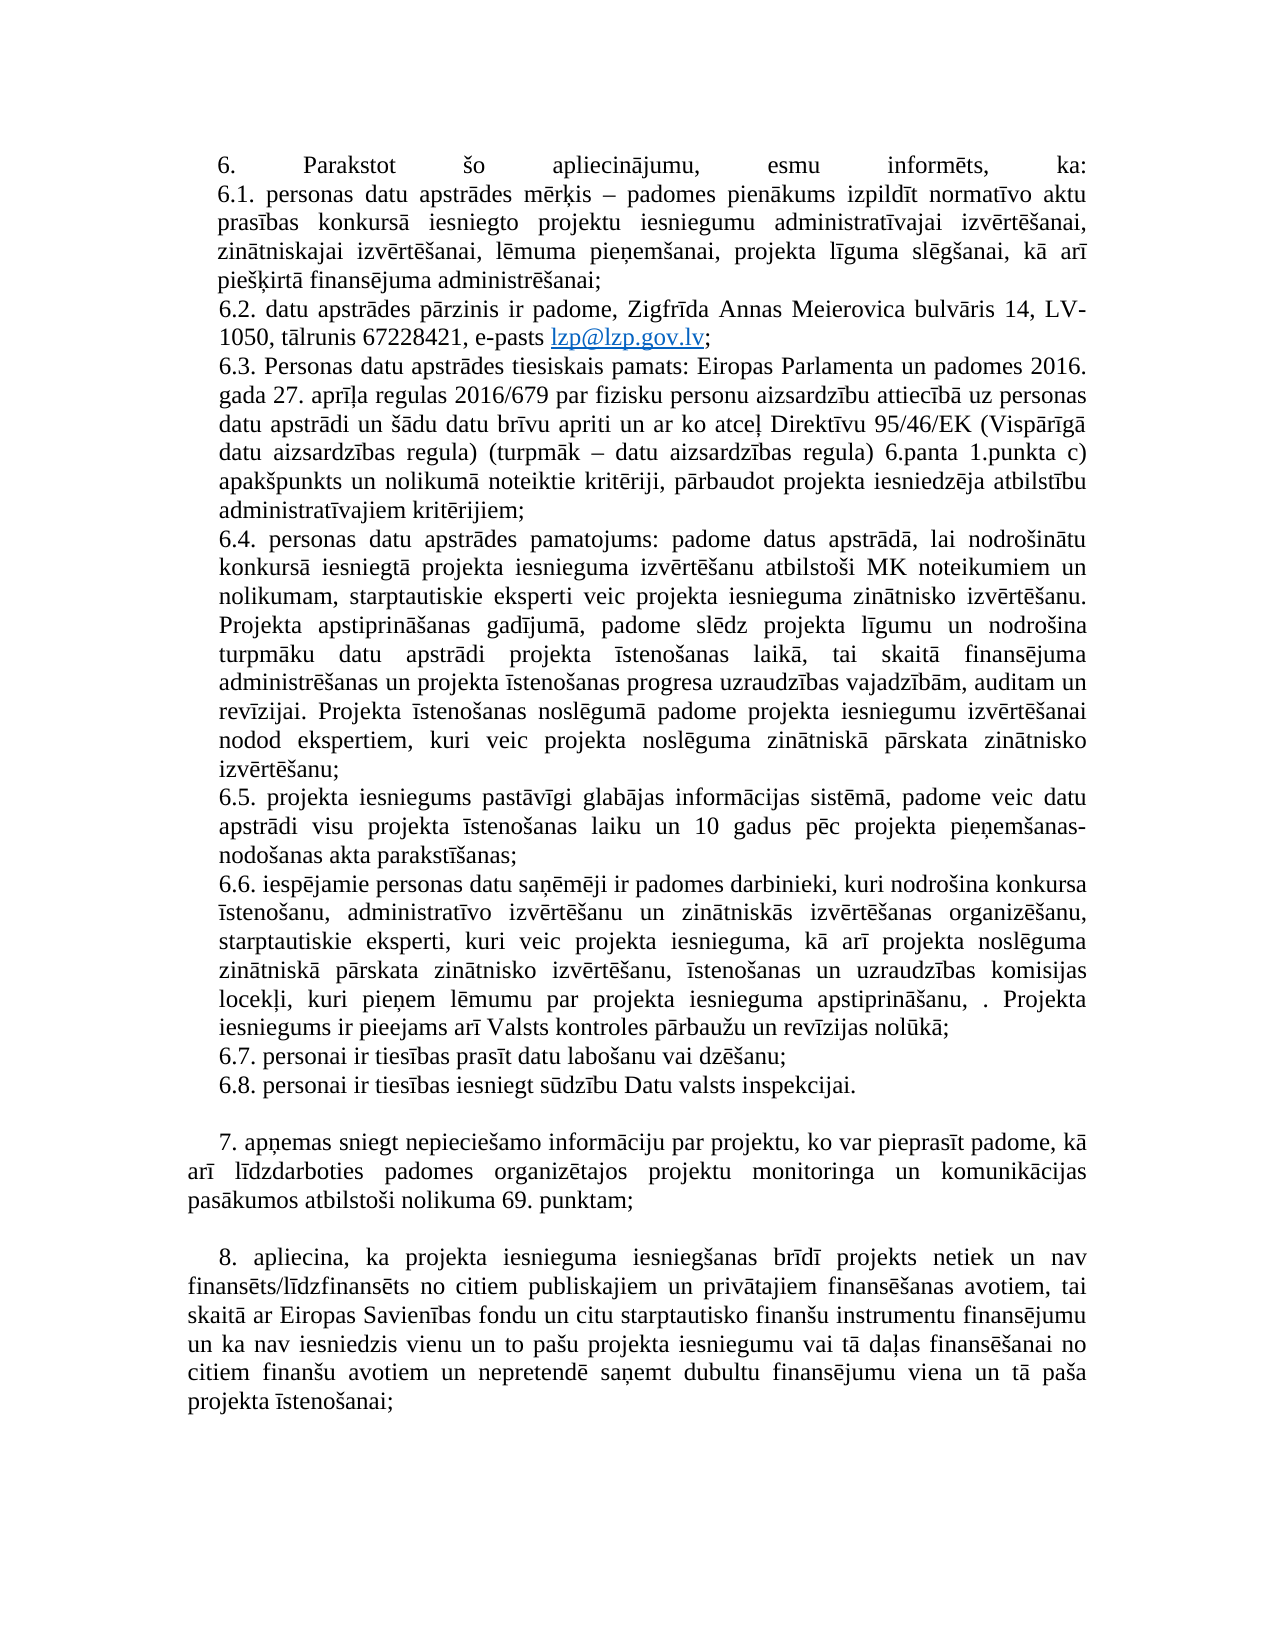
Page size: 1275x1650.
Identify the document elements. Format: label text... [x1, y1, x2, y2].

text 6.3. Personas datu apstrādes tiesiskais pamats: Eiropas Parlamenta un padomes 2016. gada 27. aprīļa regulas 2016/679 par fizisku personu aizsardzību attiecībā uz personas datu apstrādi un šādu datu brīvu apriti un ar ko atceļ Direktīvu 95/46/EK (Vispārīgā datu aizsardzības regula) (turpmāk – datu aizsardzības regula) 6.panta 1.punkta c) apakšpunkts un nolikumā noteiktie kritēriji, pārbaudot projekta iesniedzēja atbilstību administratīvajiem kritērijiem; [219, 351, 1087, 524]
text 7. apņemas sniegt nepieciešamo informāciju par projektu, ko var pieprasīt padome, kā arī līdzdarboties padomes organizētajos projektu monitoringa un komunikācijas pasākumos atbilstoši nolikuma 69. punktam; [187, 1127, 1087, 1214]
text 8. apliecina, ka projekta iesnieguma iesniegšanas brīdī projekts netiek un nav finansēts/līdzfinansēts no citiem publiskajiem un privātajiem finansēšanas avotiem, tai skaitā ar Eiropas Savienības fondu un citu starptautisko finanšu instrumentu finansējumu un ka nav iesniedzis vienu un to pašu projekta iesniegumu vai tā daļas finansēšanai no citiem finanšu avotiem un nepretendē saņemt dubultu finansējumu viena un tā paša projekta īstenošanai; [187, 1242, 1087, 1415]
text 6.2. datu apstrādes pārzinis ir padome, Zigfrīda Annas Meierovica bulvāris 14, LV-1050, tālrunis 67228421, e-pasts lzp@lzp.gov.lv; [219, 294, 1087, 351]
text 6.5. projekta iesniegums pastāvīgi glabājas informācijas sistēmā, padome veic datu apstrādi visu projekta īstenošanas laiku un 10 gadus pēc projekta pieņemšanas-nodošanas akta parakstīšanas; [219, 782, 1087, 869]
text 6.6. iespējamie personas datu saņēmēji ir padomes darbinieki, kuri nodrošina konkursa īstenošanu, administratīvo izvērtēšanu un zinātniskās izvērtēšanas organizēšanu, starptautiskie eksperti, kuri veic projekta iesnieguma, kā arī projekta noslēguma zinātniskā pārskata zinātnisko izvērtēšanu, īstenošanas un uzraudzības komisijas locekļi, kuri pieņem lēmumu par projekta iesnieguma apstiprināšanu, . Projekta iesniegums ir pieejams arī Valsts kontroles pārbaužu un revīzijas nolūkā; [219, 869, 1087, 1041]
text 6. Parakstot šo apliecinājumu, esmu informēts, ka: 6.1. personas datu apstrādes mērķis – padomes pienākums izpildīt normatīvo aktu prasības konkursā iesniegto projektu iesniegumu administratīvajai izvērtēšanai, zinātniskajai izvērtēšanai, lēmuma pieņemšanai, projekta līguma slēgšanai, kā arī piešķirtā finansējuma administrēšanai; [217, 150, 1087, 294]
text 6.8. personai ir tiesības iesniegt sūdzību Datu valsts inspekcijai. [219, 1070, 1087, 1099]
text 6.4. personas datu apstrādes pamatojums: padome datus apstrādā, lai nodrošinātu konkursā iesniegtā projekta iesnieguma izvērtēšanu atbilstoši MK noteikumiem un nolikumam, starptautiskie eksperti veic projekta iesnieguma zinātnisko izvērtēšanu. Projekta apstiprināšanas gadījumā, padome slēdz projekta līgumu un nodrošina turpmāku datu apstrādi projekta īstenošanas laikā, tai skaitā finansējuma administrēšanas un projekta īstenošanas progresa uzraudzības vajadzībām, auditam un revīzijai. Projekta īstenošanas noslēgumā padome projekta iesniegumu izvērtēšanai nodod ekspertiem, kuri veic projekta noslēguma zinātniskā pārskata zinātnisko izvērtēšanu; [219, 524, 1087, 782]
text 6.7. personai ir tiesības prasīt datu labošanu vai dzēšanu; [219, 1041, 1087, 1070]
